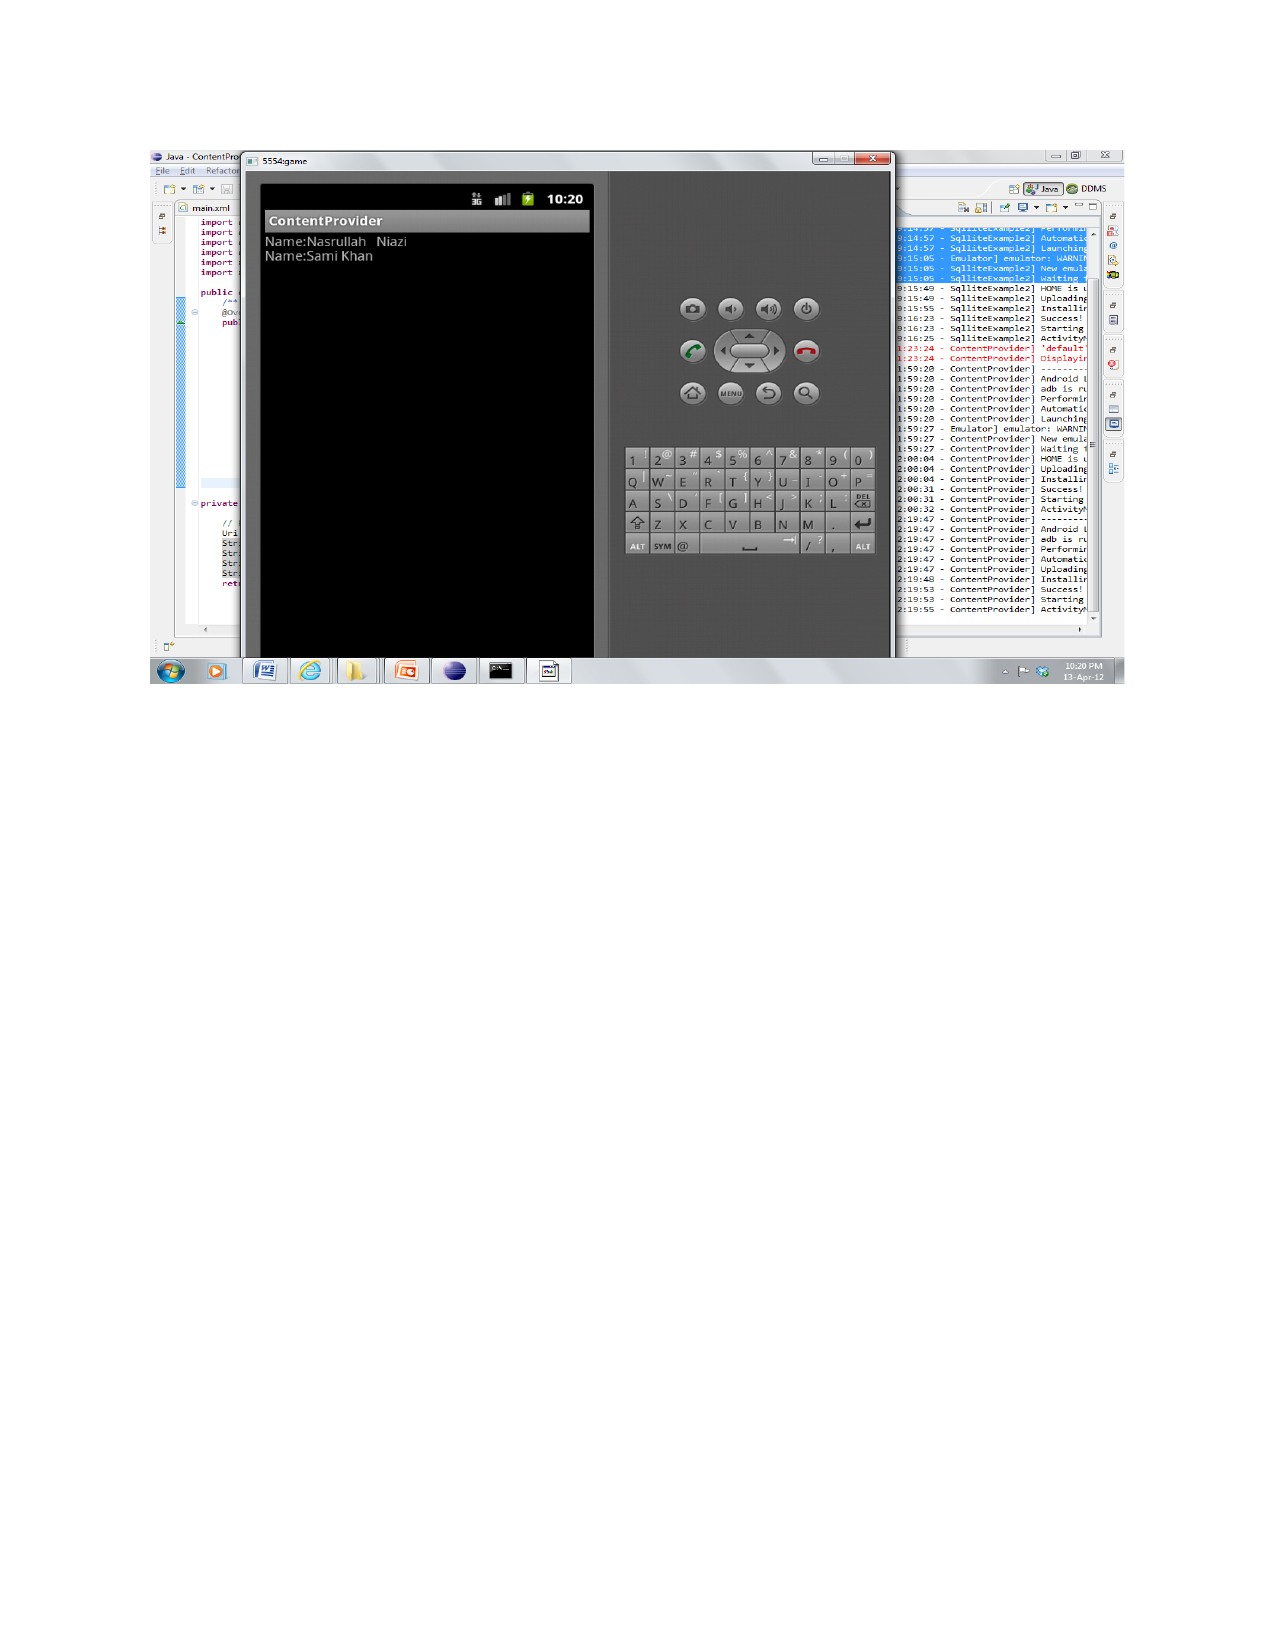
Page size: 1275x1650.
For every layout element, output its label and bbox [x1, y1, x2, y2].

picture [150, 150, 1125, 684]
